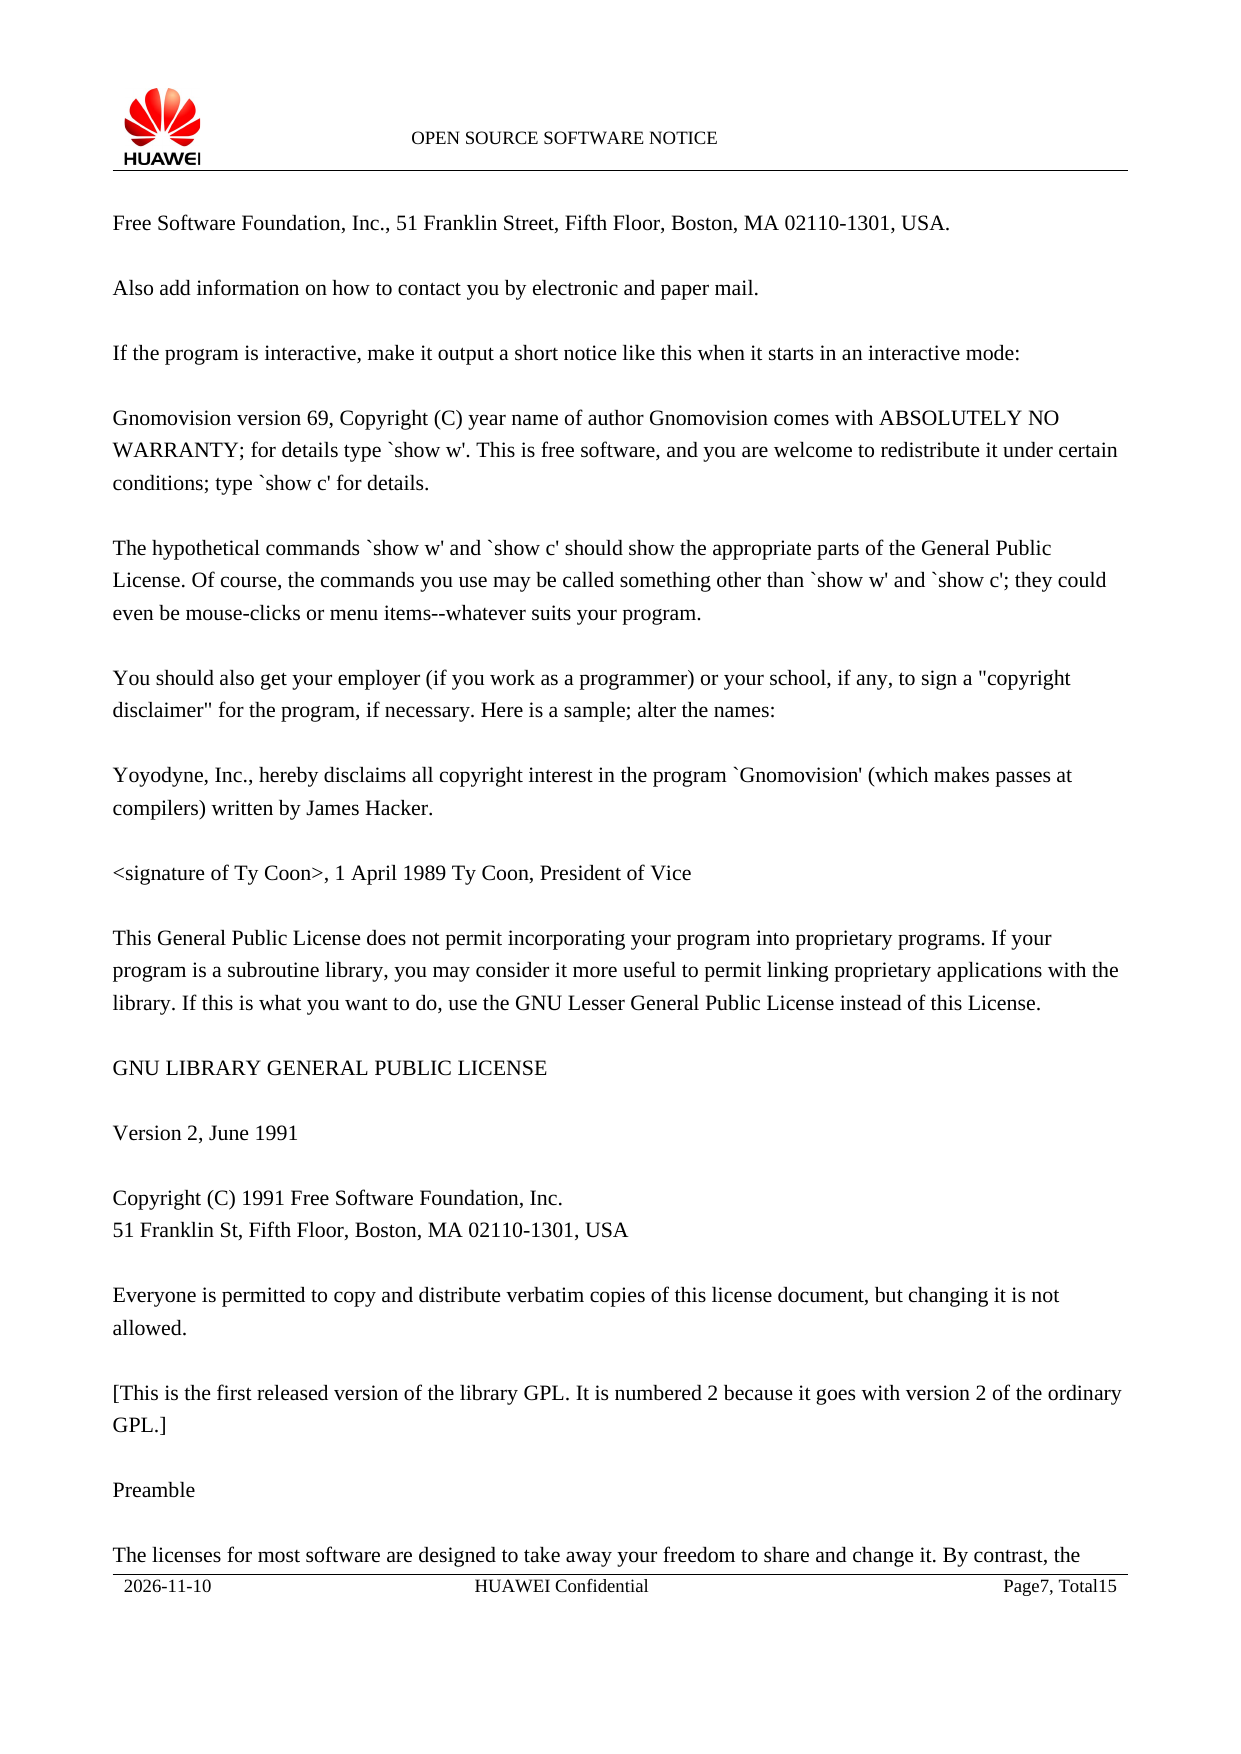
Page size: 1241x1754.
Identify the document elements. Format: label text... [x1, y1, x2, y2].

picture [124, 88, 201, 165]
